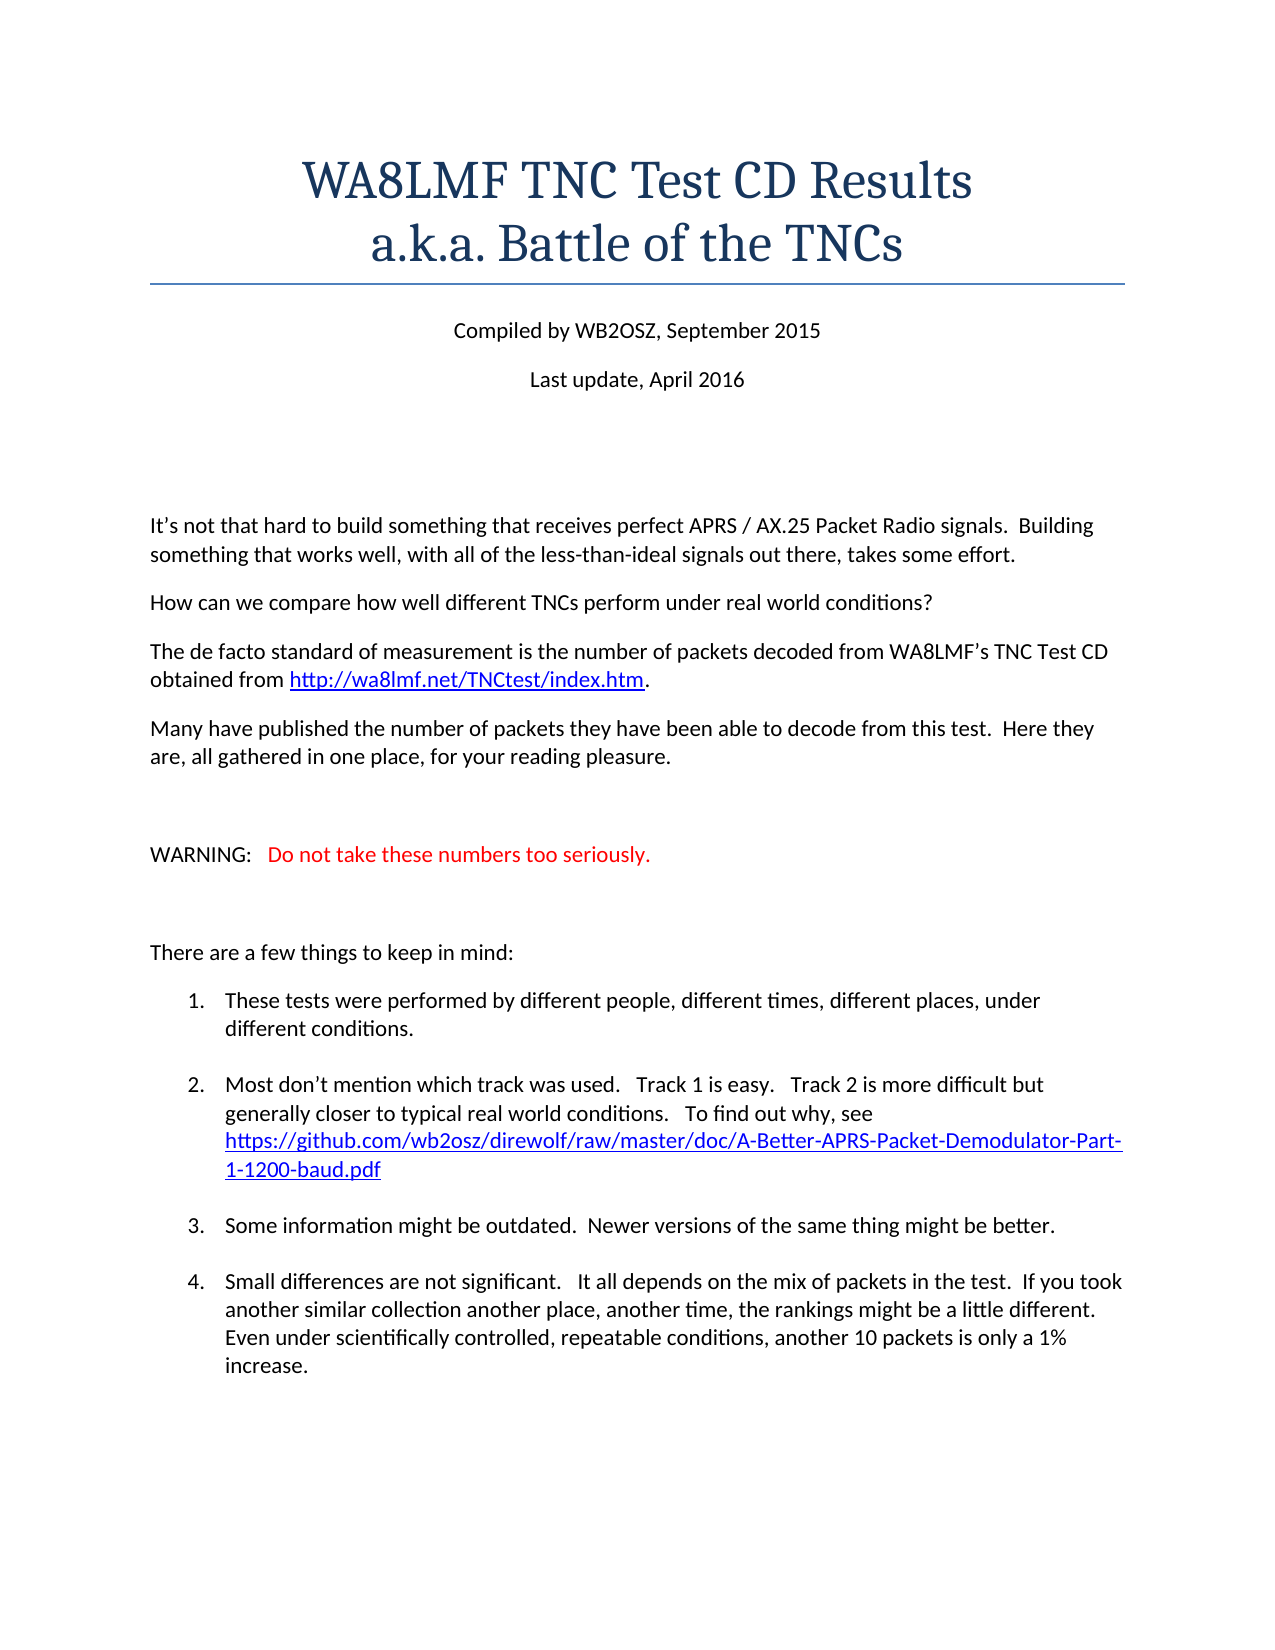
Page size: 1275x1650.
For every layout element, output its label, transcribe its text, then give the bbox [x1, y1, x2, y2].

list Most don’t mention which track was used. Track 1 is easy. Track 2 is more difficult but generally closer to typical real world conditions. To find out why, see https://github.com/wb2osz/direwolf/raw/master/doc/A-Better-APRS-Packet-Demodulator-Part-1-1200-baud.pdf [187, 1071, 1125, 1183]
list Small differences are not significant. It all depends on the mix of packets in the test. If you took another similar collection another place, another time, the rankings might be a little different. Even under scientifically controlled, repeatable conditions, another 10 packets is only a 1% increase. [187, 1267, 1125, 1379]
text WARNING: Do not take these numbers too seriously. [150, 840, 1125, 868]
text Last update, April 2016 [150, 365, 1125, 393]
title a.k.a. Battle of the TNCs [150, 212, 1125, 283]
text Compiled by WB2OSZ, September 2015 [150, 316, 1125, 344]
title WA8LMF TNC Test CD Results [150, 150, 1125, 212]
text There are a few things to keep in mind: [150, 938, 1125, 966]
list Some information might be outdated. Newer versions of the same thing might be better. [187, 1211, 1125, 1239]
text The de facto standard of measurement is the number of packets decoded from WA8LMF’s TNC Test CD obtained from http://wa8lmf.net/TNCtest/index.htm. [150, 637, 1125, 693]
text Many have published the number of packets they have been able to decode from this test. Here they are, all gathered in one place, for your reading pleasure. [150, 714, 1125, 770]
list These tests were performed by different people, different times, different places, under different conditions. [187, 987, 1125, 1043]
text How can we compare how well different TNCs perform under real world conditions? [150, 588, 1125, 617]
text It’s not that hard to build something that receives perfect APRS / AX.25 Packet Radio signals. Building something that works well, with all of the less-than-ideal signals out there, takes some effort. [150, 512, 1125, 568]
